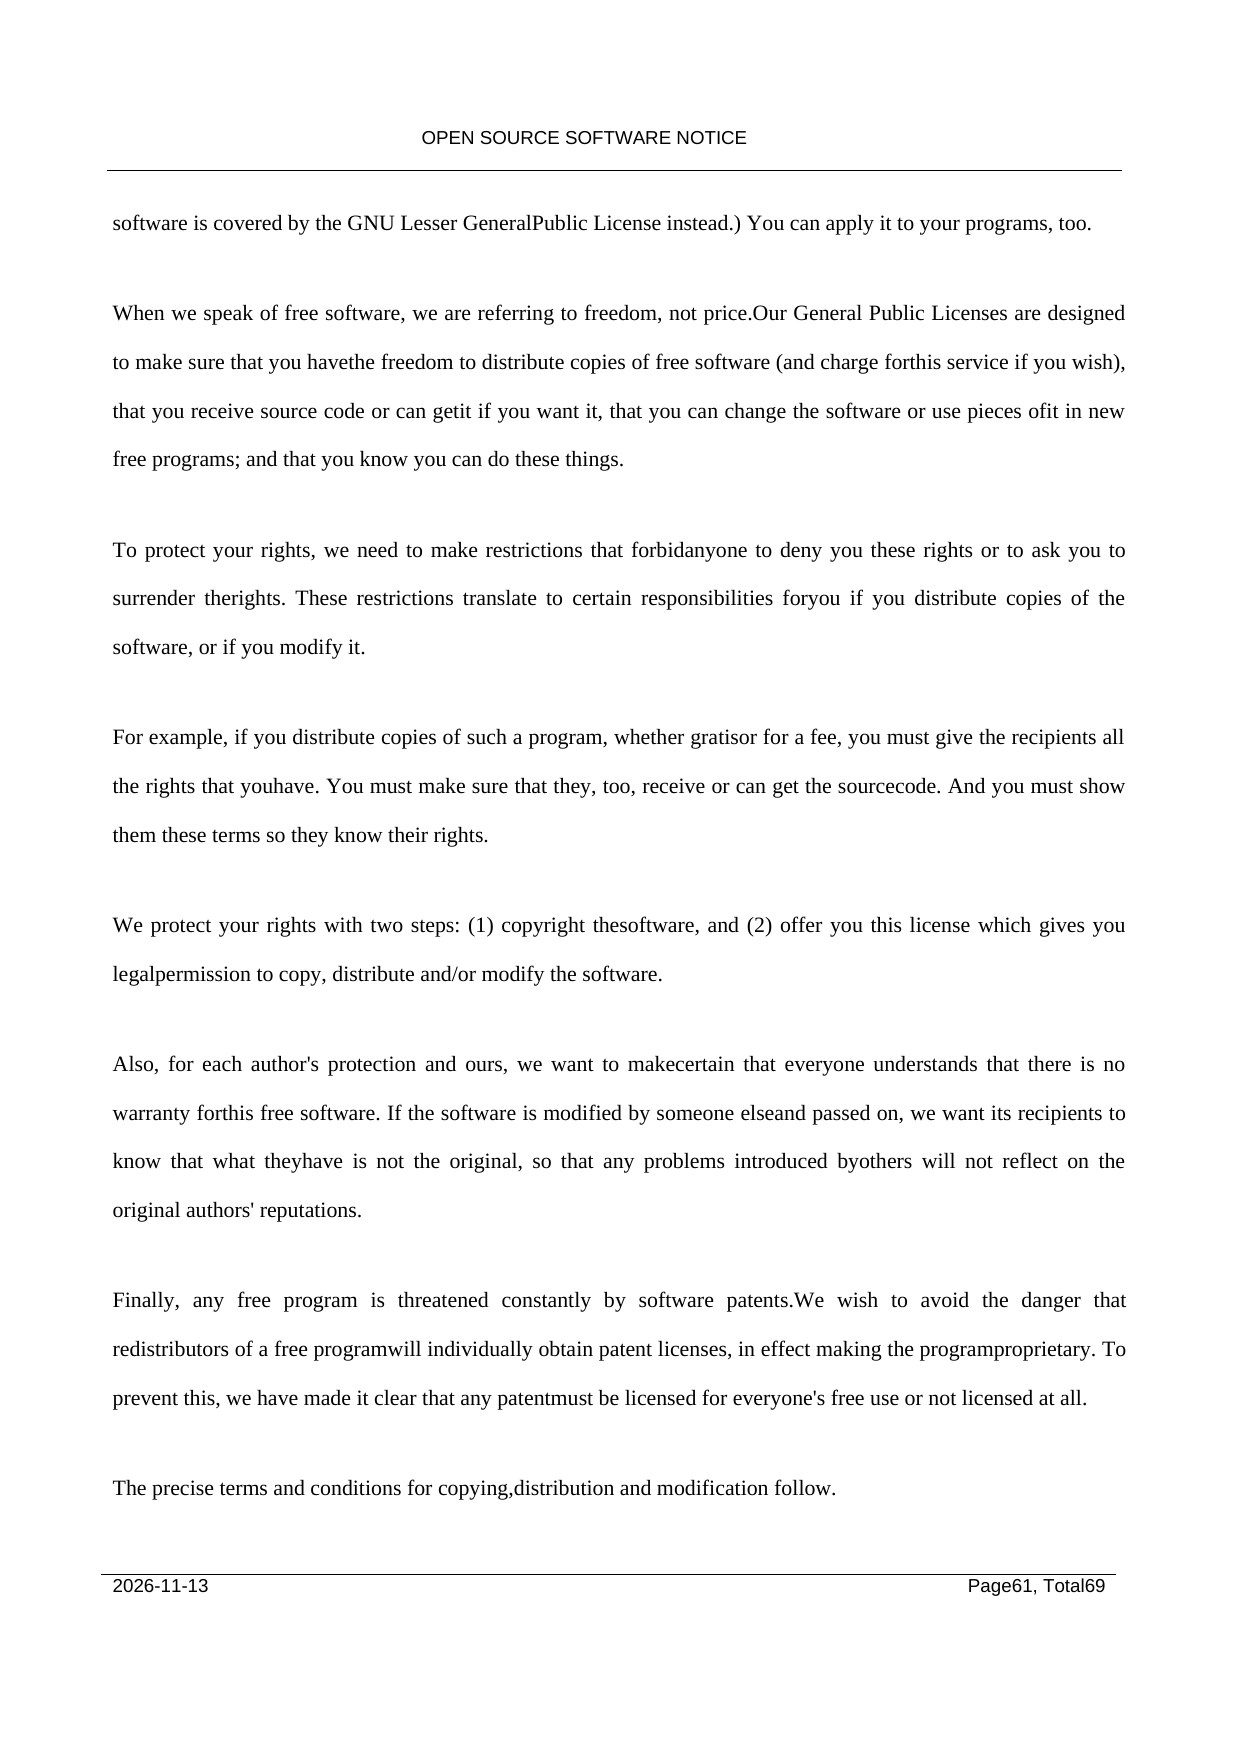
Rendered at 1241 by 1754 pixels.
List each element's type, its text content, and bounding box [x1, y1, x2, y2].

text The precise terms and conditions for copying,distribution and modification follow. [112, 1472, 1128, 1504]
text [112, 206, 1128, 239]
text We protect your rights with two steps: (1) copyright thesoftware, and (2) offer you this license which gives you legalpermission to copy, distribute and/or modify the software. [112, 908, 1128, 990]
text When we speak of free software, we are referring to freedom, not price.Our General Public Licenses are designed to make sure that you havethe freedom to distribute copies of free software (and charge forthis service if you wish), that you receive source code or can getit if you want it, that you can change the software or use pieces ofit in new free programs; and that you know you can do these things. [112, 297, 1128, 475]
text Also, for each author's protection and ours, we want to makecertain that everyone understands that there is no warranty forthis free software. If the software is modified by someone elseand passed on, we want its recipients to know that what theyhave is not the original, so that any problems introduced byothers will not reflect on the original authors' reputations. [112, 1047, 1128, 1226]
text For example, if you distribute copies of such a program, whether gratisor for a fee, you must give the recipients all the rights that youhave. You must make sure that they, too, receive or can get the sourcecode. And you must show them these terms so they know their rights. [112, 721, 1128, 851]
text To protect your rights, we need to make restrictions that forbidanyone to deny you these rights or to ask you to surrender therights. These restrictions translate to certain responsibilities foryou if you distribute copies of the software, or if you modify it. [112, 533, 1128, 663]
text Finally, any free program is threatened constantly by software patents.We wish to avoid the danger that redistributors of a free programwill individually obtain patent licenses, in effect making the programproprietary. To prevent this, we have made it clear that any patentmust be licensed for everyone's free use or not licensed at all. [112, 1284, 1128, 1414]
